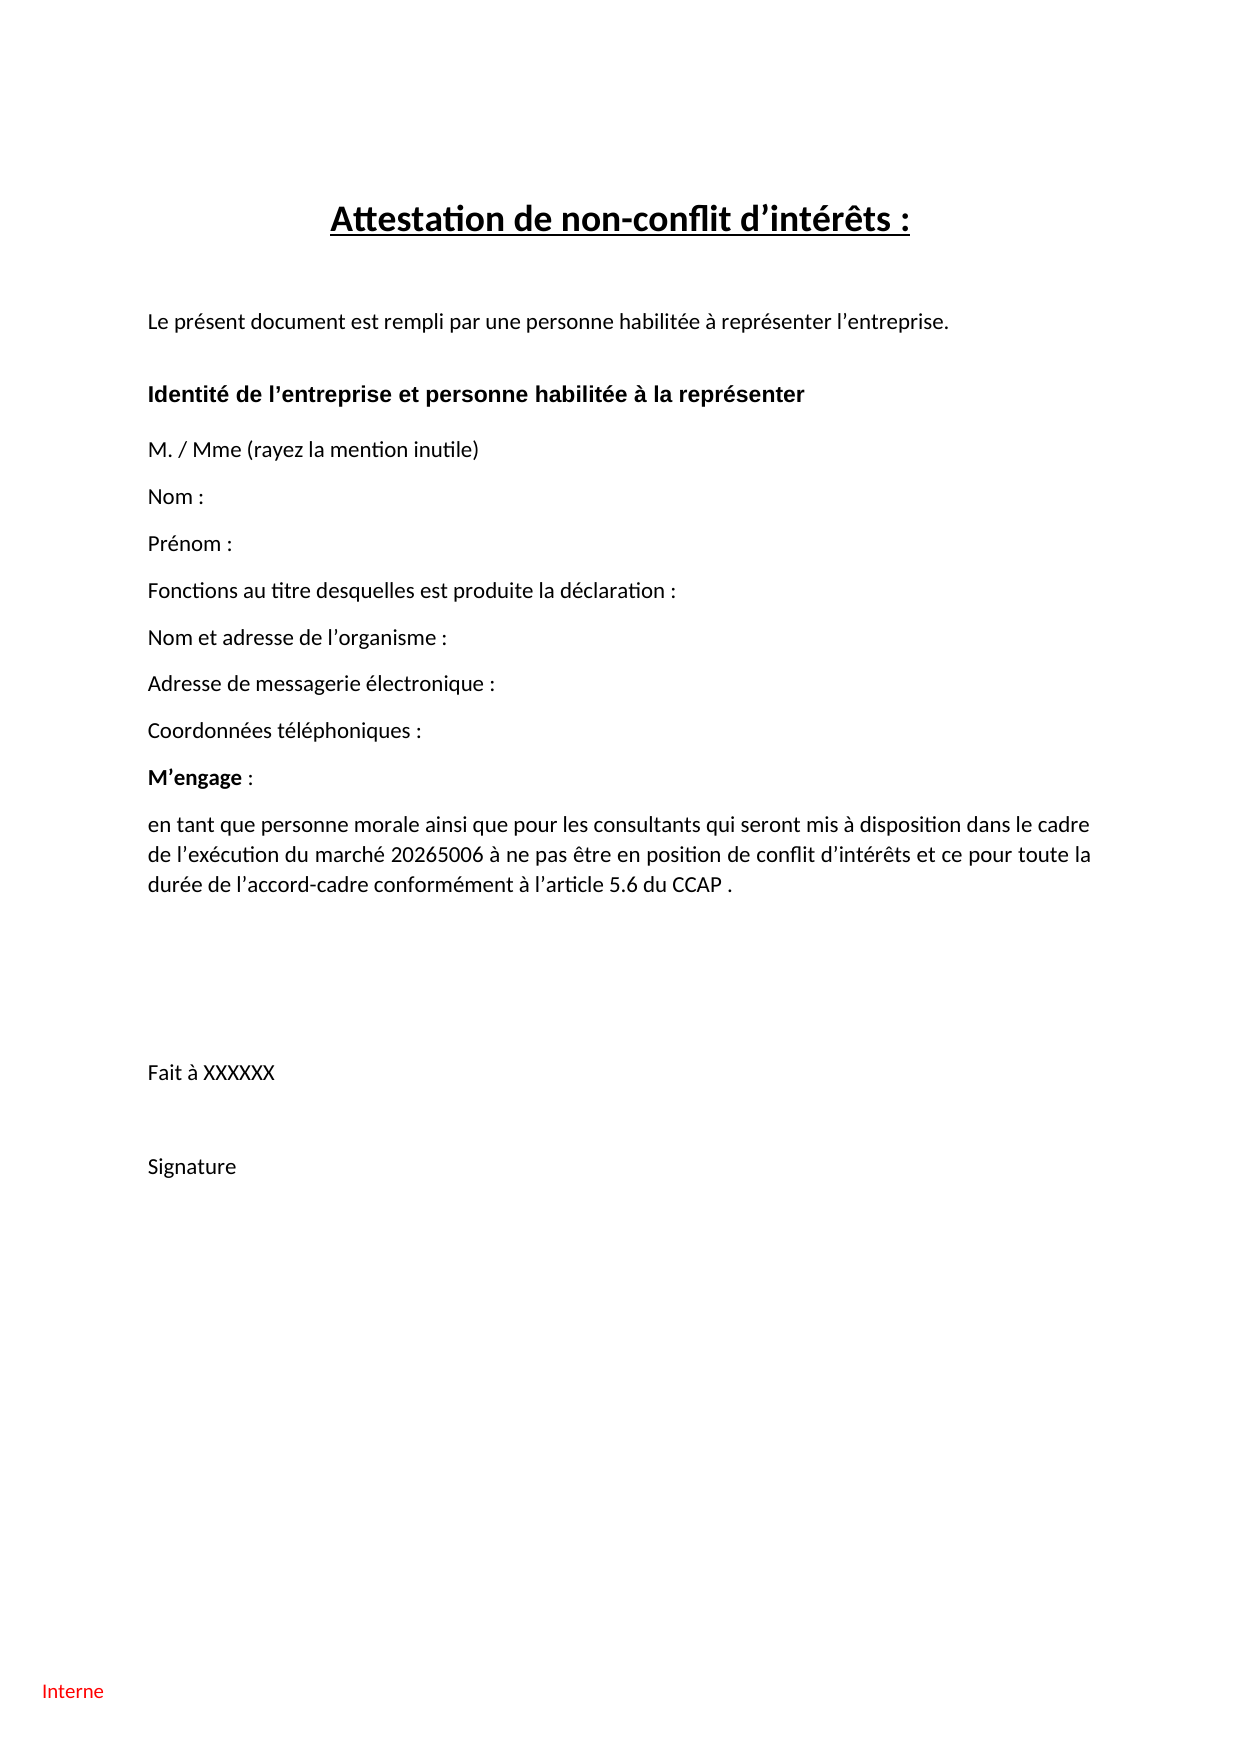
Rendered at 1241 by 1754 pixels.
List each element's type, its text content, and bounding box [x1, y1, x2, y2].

text Adresse de messagerie électronique : [148, 669, 1093, 697]
text Le présent document est rempli par une personne habilitée à représenter l’entreprise. [148, 307, 1093, 336]
text M. / Mme (rayez la mention inutile) [148, 435, 1093, 463]
text Coordonnées téléphoniques : [148, 716, 1093, 744]
text Signature [148, 1152, 1093, 1180]
text Nom : [148, 482, 1093, 510]
text Identité de l’entreprise et personne habilitée à la représenter [148, 381, 1093, 407]
text Prénom : [148, 529, 1093, 557]
text Nom et adresse de l’organisme : [148, 623, 1093, 651]
text Attestation de non-conflit d’intérêts : [148, 194, 1093, 240]
text Fait à XXXXXX [148, 1058, 1093, 1086]
text Fonctions au titre desquelles est produite la déclaration : [148, 576, 1093, 604]
text en tant que personne morale ainsi que pour les consultants qui seront mis à disposition dans le cadre de l’exécution du marché 20265006 à ne pas être en position de conflit d’intérêts et ce pour toute la durée de l’accord-cadre conformément à l’article 5.6 du CCAP . [148, 810, 1093, 898]
text M’engage : [148, 763, 1093, 791]
